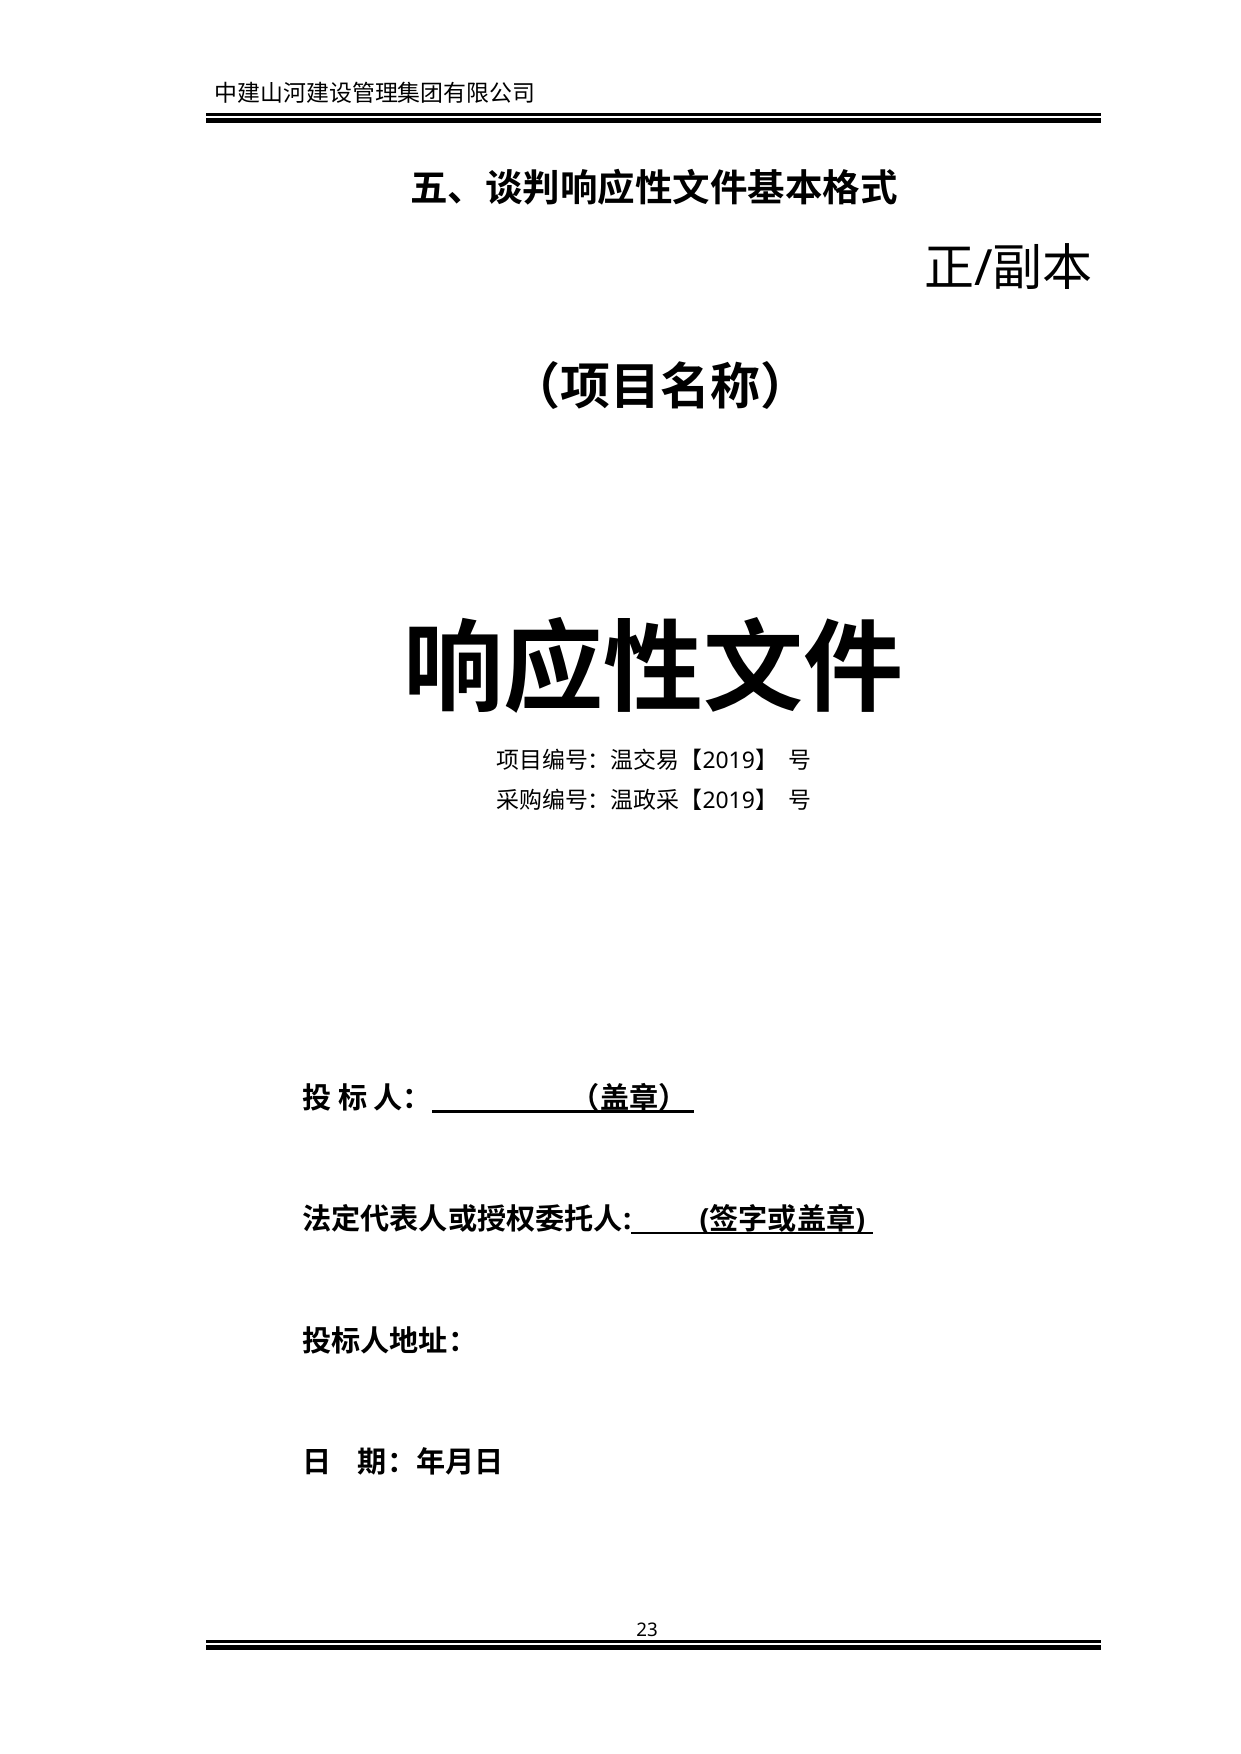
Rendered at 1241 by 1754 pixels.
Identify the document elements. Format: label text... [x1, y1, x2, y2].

text 响应性文件 [214, 581, 1093, 739]
text 法定代表人或授权委托人: (签字或盖章) [215, 1177, 1093, 1256]
text 正/副本 [214, 224, 1093, 304]
text （项目名称） [214, 343, 1093, 422]
text 五、谈判响应性文件基本格式 [214, 145, 1093, 224]
text 投标人地址： [215, 1299, 1093, 1378]
text 日 期：年月日 [215, 1420, 1093, 1499]
text 采购编号：温政采【2019】 号 [214, 779, 1093, 818]
text 投 标 人： （盖章） [215, 1056, 1093, 1135]
text 项目编号：温交易【2019】 号 [214, 739, 1093, 779]
